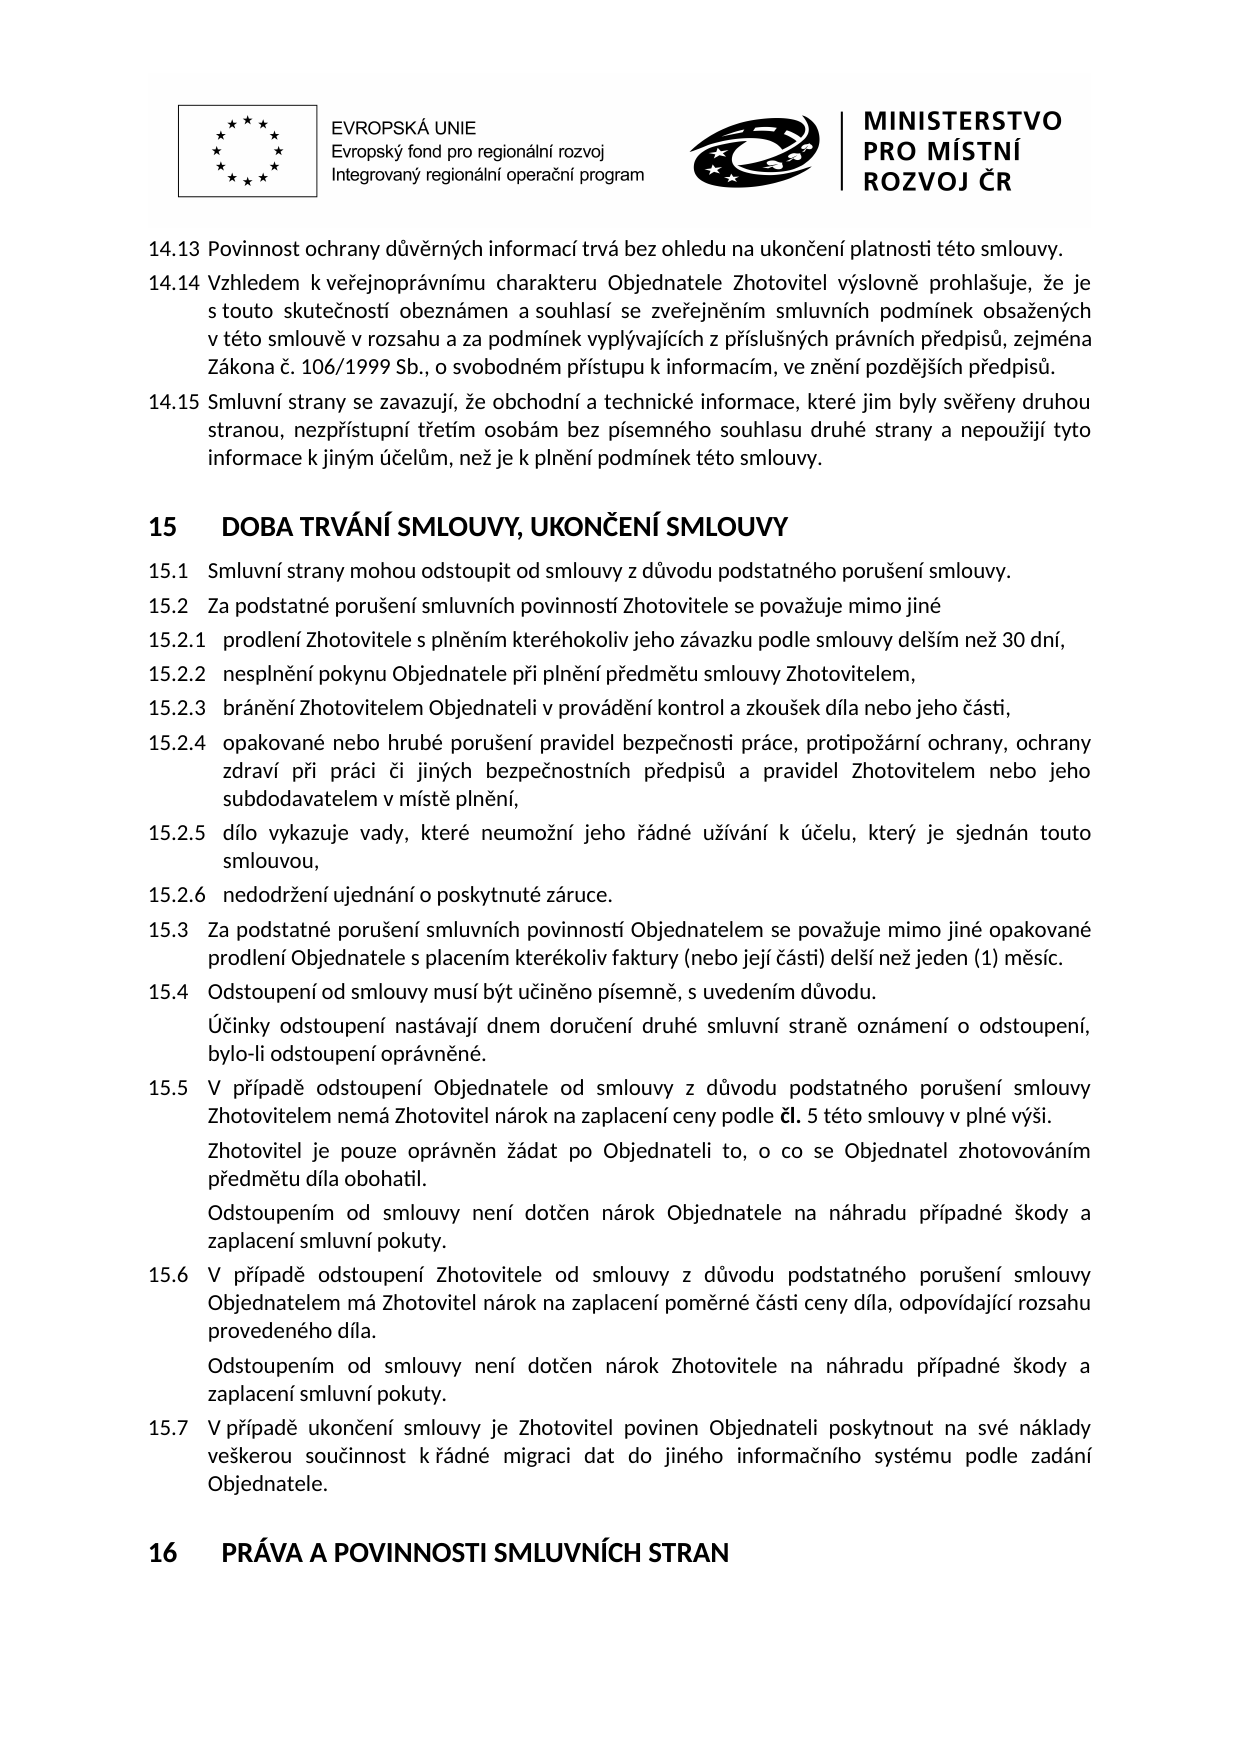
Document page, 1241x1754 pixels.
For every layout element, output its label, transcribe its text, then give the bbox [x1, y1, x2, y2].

subtitle Práva a povinnosti smluvních stran [148, 1534, 1093, 1570]
subtitle Doba trvání smlouvy, ukončení smlouvy [148, 508, 1093, 544]
subtitle Za podstatné porušení smluvních povinností Objednatelem se považuje mimo jiné opakované prodlení Objednatele s placením kterékoliv faktury (nebo její části) delší než jeden (1) měsíc. [148, 915, 1093, 971]
subtitle nedodržení ujednání o poskytnuté záruce. [148, 880, 1093, 908]
subtitle Povinnost ochrany důvěrných informací trvá bez ohledu na ukončení platnosti této smlouvy. [148, 234, 1093, 262]
subtitle Zhotovitel je pouze oprávněn žádat po Objednateli to, o co se Objednatel zhotovováním předmětu díla obohatil. [208, 1136, 1093, 1192]
subtitle nesplnění pokynu Objednatele při plnění předmětu smlouvy Zhotovitelem, [148, 659, 1093, 687]
subtitle opakované nebo hrubé porušení pravidel bezpečnosti práce, protipožární ochrany, ochrany zdraví při práci či jiných bezpečnostních předpisů a pravidel Zhotovitelem nebo jeho subdodavatelem v místě plnění, [148, 728, 1093, 812]
subtitle prodlení Zhotovitele s plněním kteréhokoliv jeho závazku podle smlouvy delším než 30 dní, [148, 625, 1093, 653]
subtitle V případě odstoupení Objednatele od smlouvy z důvodu podstatného porušení smlouvy Zhotovitelem nemá Zhotovitel nárok na zaplacení ceny podle čl. 5 této smlouvy v plné výši. [148, 1073, 1093, 1129]
subtitle Odstoupení od smlouvy musí být učiněno písemně, s uvedením důvodu. [148, 977, 1093, 1005]
subtitle Za podstatné porušení smluvních povinností Zhotovitele se považuje mimo jiné [148, 591, 1093, 619]
picture [147, 73, 1092, 228]
subtitle Odstoupením od smlouvy není dotčen nárok Objednatele na náhradu případné škody a zaplacení smluvní pokuty. [208, 1198, 1093, 1254]
subtitle Vzhledem k veřejnoprávnímu charakteru Objednatele Zhotovitel výslovně prohlašuje, že je s touto skutečností obeznámen a souhlasí se zveřejněním smluvních podmínek obsažených v této smlouvě v rozsahu a za podmínek vyplývajících z příslušných právních předpisů, zejména Zákona č. 106/1999 Sb., o svobodném přístupu k informacím, ve znění pozdějších předpisů. [148, 268, 1093, 381]
subtitle Odstoupením od smlouvy není dotčen nárok Zhotovitele na náhradu případné škody a zaplacení smluvní pokuty. [208, 1351, 1093, 1407]
subtitle bránění Zhotovitelem Objednateli v provádění kontrol a zkoušek díla nebo jeho části, [148, 693, 1093, 722]
subtitle Smluvní strany se zavazují, že obchodní a technické informace, které jim byly svěřeny druhou stranou, nezpřístupní třetím osobám bez písemného souhlasu druhé strany a nepoužijí tyto informace k jiným účelům, než je k plnění podmínek této smlouvy. [148, 387, 1093, 471]
subtitle dílo vykazuje vady, které neumožní jeho řádné užívání k účelu, který je sjednán touto smlouvou, [148, 818, 1093, 874]
subtitle V případě ukončení smlouvy je Zhotovitel povinen Objednateli poskytnout na své náklady veškerou součinnost k řádné migraci dat do jiného informačního systému podle zadání Objednatele. [148, 1413, 1093, 1497]
subtitle V případě odstoupení Zhotovitele od smlouvy z důvodu podstatného porušení smlouvy Objednatelem má Zhotovitel nárok na zaplacení poměrné části ceny díla, odpovídající rozsahu provedeného díla. [148, 1260, 1093, 1344]
subtitle Smluvní strany mohou odstoupit od smlouvy z důvodu podstatného porušení smlouvy. [148, 556, 1093, 584]
subtitle Účinky odstoupení nastávají dnem doručení druhé smluvní straně oznámení o odstoupení, bylo-li odstoupení oprávněné. [208, 1011, 1093, 1067]
